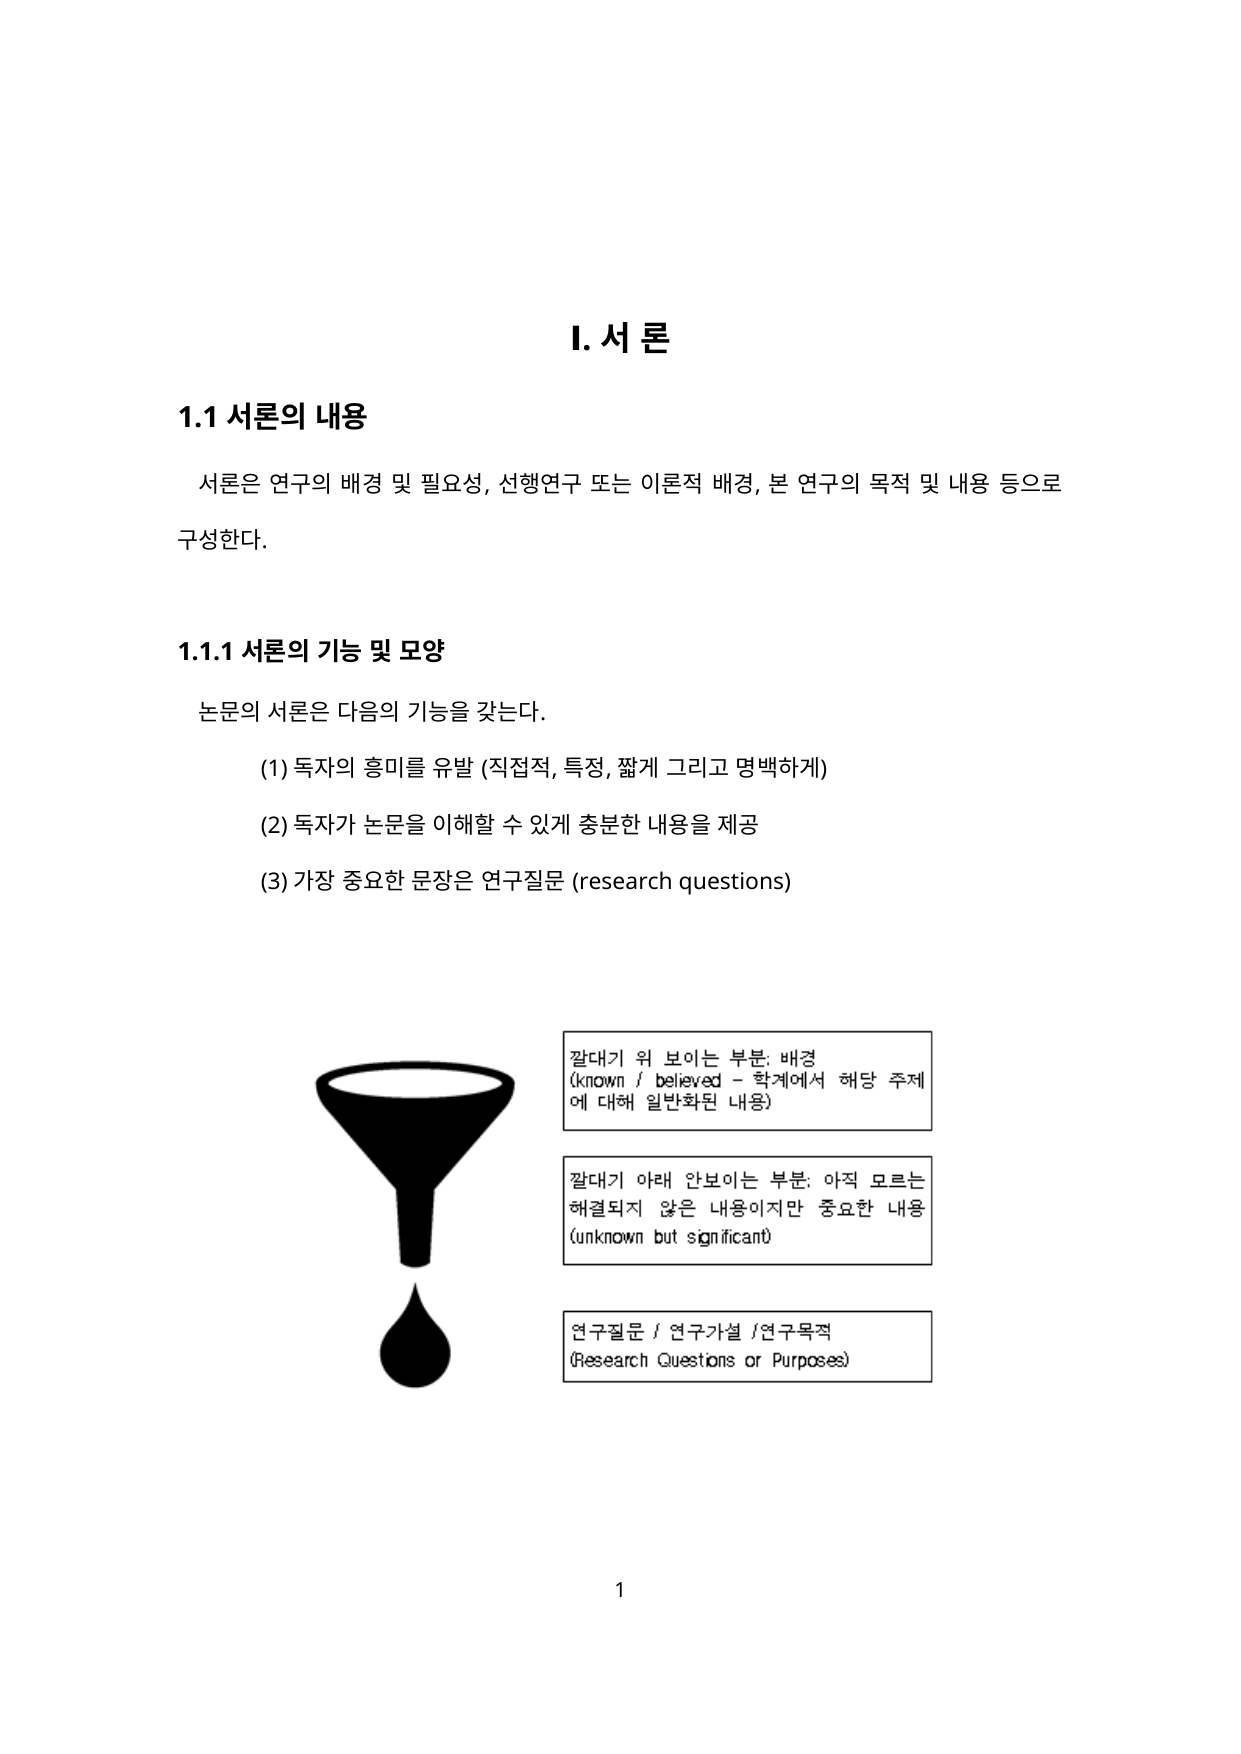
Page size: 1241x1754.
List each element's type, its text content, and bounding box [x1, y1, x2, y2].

text Ⅰ. 서 론 [177, 311, 1063, 360]
text 1.1 서론의 내용 [177, 393, 1063, 436]
text 1.1.1 서론의 기능 및 모양 [177, 632, 1063, 668]
picture [198, 1026, 933, 1461]
text 논문의 서론은 다음의 기능을 갖는다. (1) 독자의 흥미를 유발 (직접적, 특정, 짧게 그리고 명백하게) (2) 독자가 논문을 이해할 수 있게 충분한 내용을 제공 (3) 가장 중요한 문장은 연구질문 (research questions) [177, 693, 1063, 896]
text 서론은 연구의 배경 및 필요성, 선행연구 또는 이론적 배경, 본 연구의 목적 및 내용 등으로 구성한다. [177, 466, 1063, 555]
